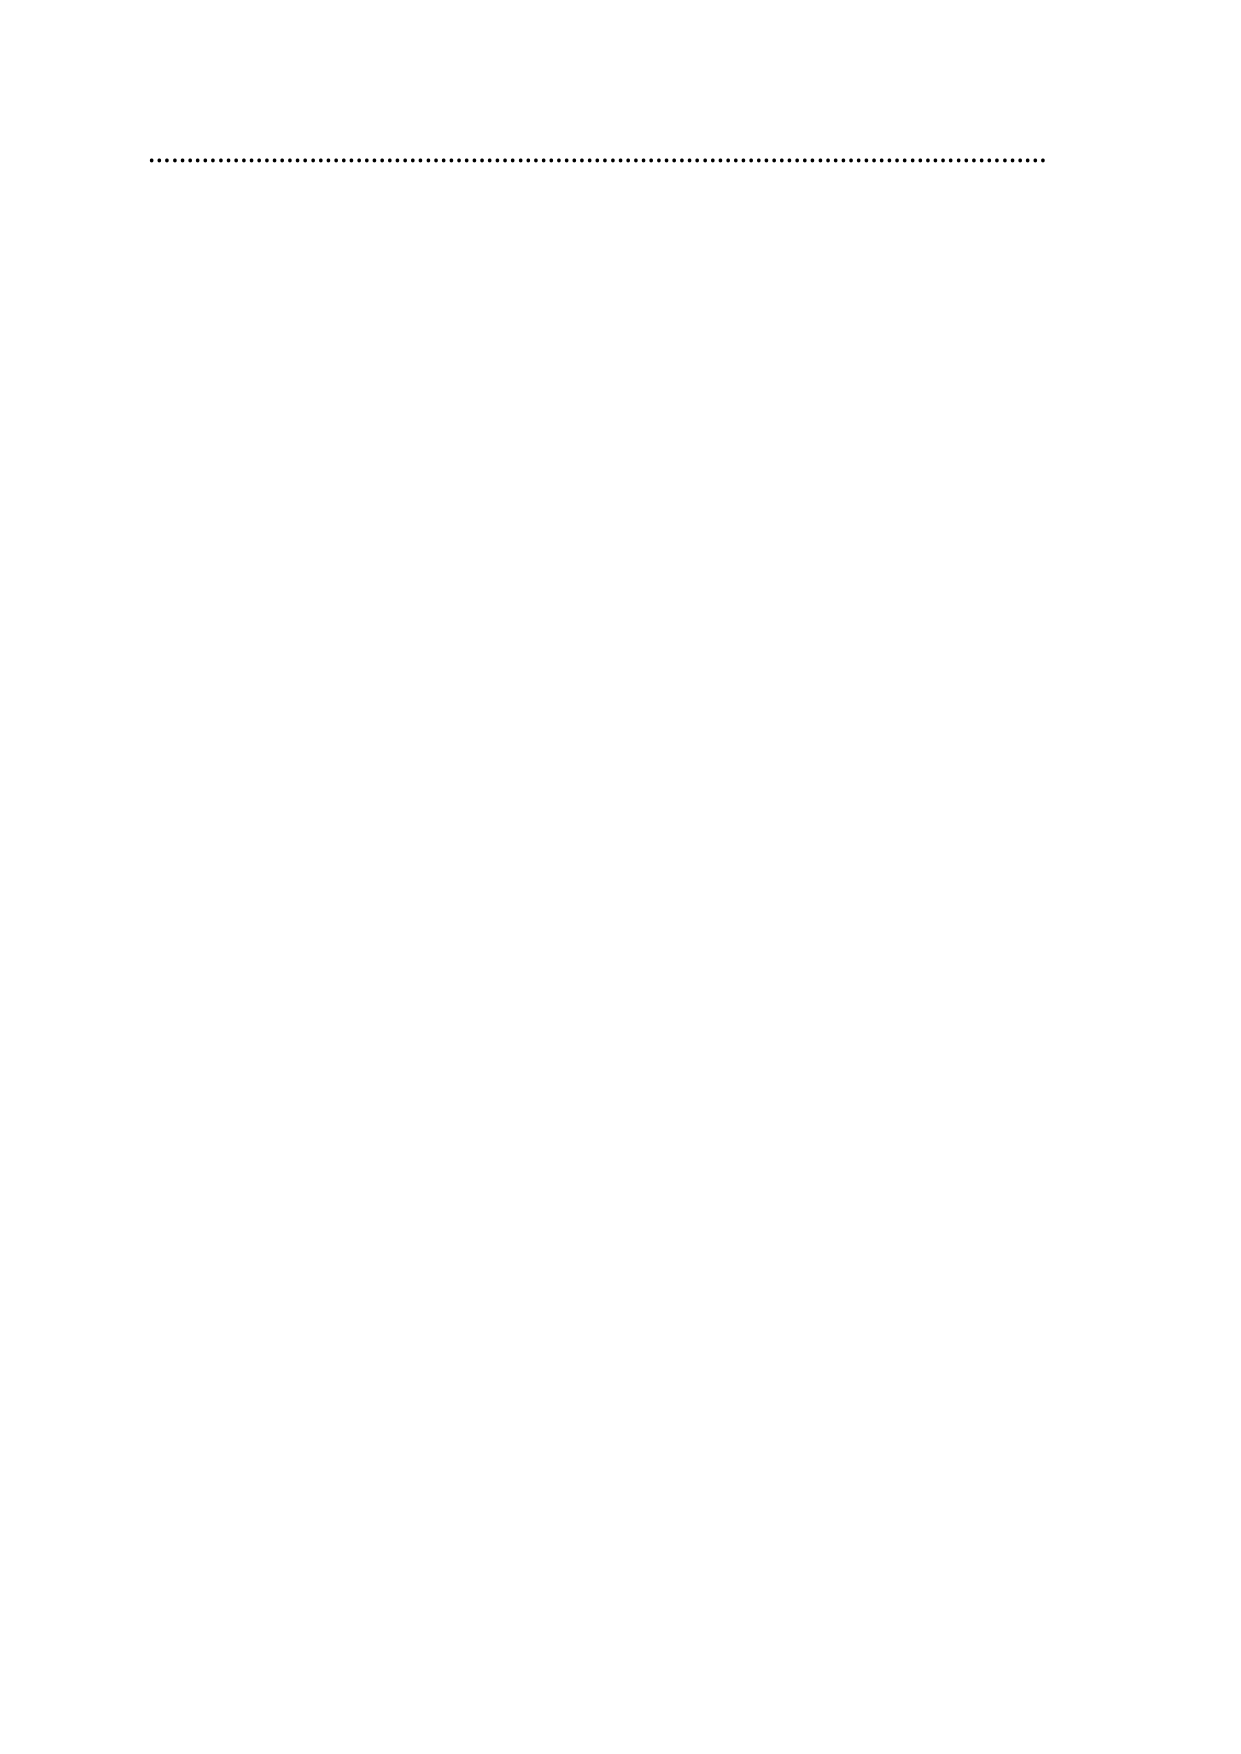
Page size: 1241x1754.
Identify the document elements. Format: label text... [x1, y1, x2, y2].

text ……………………………………………………………………………………………………… [148, 131, 1087, 171]
